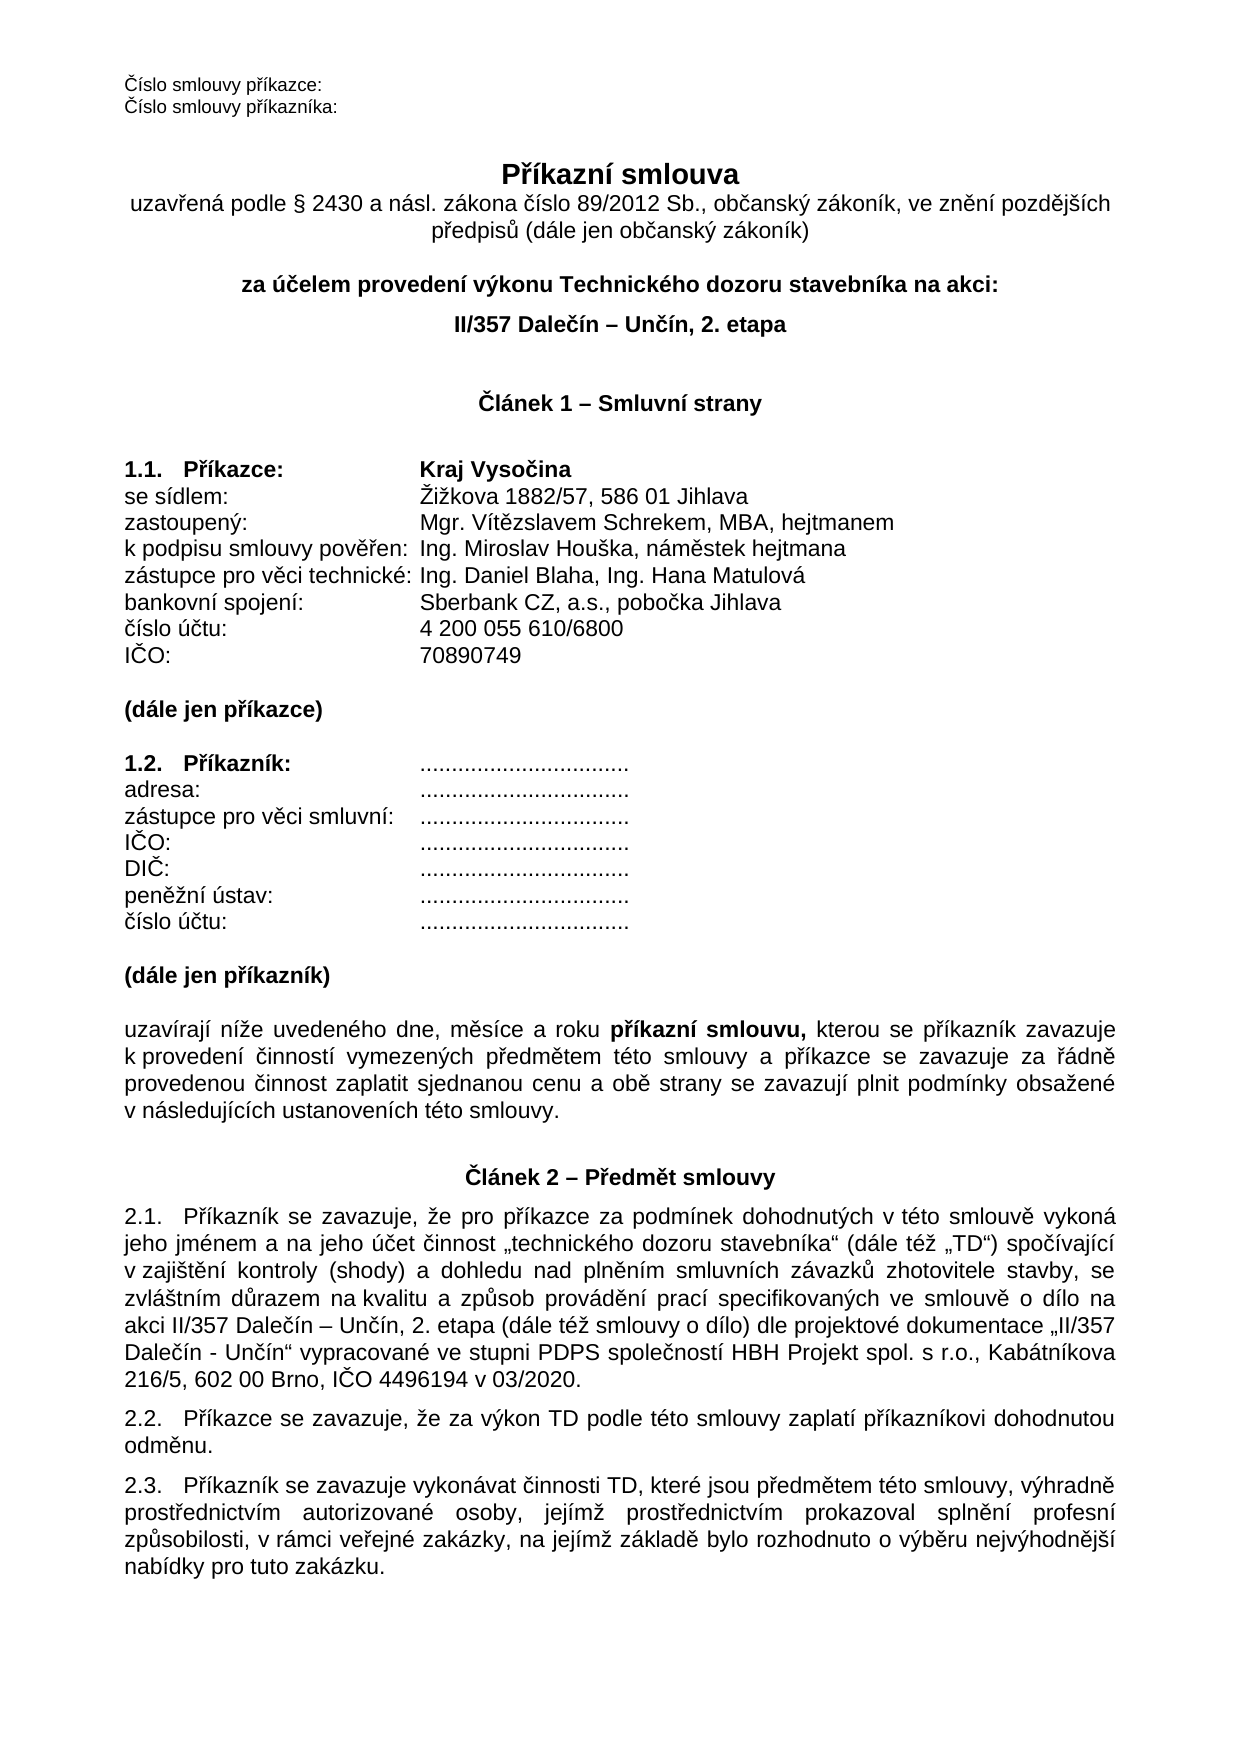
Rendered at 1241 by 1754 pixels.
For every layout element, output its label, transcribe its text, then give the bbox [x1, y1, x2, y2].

text uzavřená podle § 2430 a násl. zákona číslo 89/2012 Sb., občanský zákoník, ve znění pozdějších předpisů (dále jen občanský zákoník) [124, 190, 1116, 244]
text zástupce pro věci smluvní: ................................. [124, 803, 1116, 829]
text (dále jen příkazník) [124, 961, 1116, 988]
text zastoupený: Mgr. Vítězslavem Schrekem, MBA, hejtmanem [124, 509, 1116, 535]
text Článek 1 – Smluvní strany [124, 390, 1116, 417]
text k podpisu smlouvy pověřen: Ing. Miroslav Houška, náměstek hejtmana [124, 535, 1116, 562]
text zástupce pro věci technické: Ing. Daniel Blaha, Ing. Hana Matulová [124, 562, 1116, 589]
text II/357 Dalečín – Unčín, 2. etapa [124, 311, 1116, 338]
list Příkazník: ................................. [124, 750, 1116, 776]
text uzavírají níže uvedeného dne, měsíce a roku příkazní smlouvu, kterou se příkazník zavazuje k provedení činností vymezených předmětem této smlouvy a příkazce se zavazuje za řádně provedenou činnost zaplatit sjednanou cenu a obě strany se zavazují plnit podmínky obsažené v následujících ustanoveních této smlouvy. [124, 1016, 1116, 1124]
text IČO: ................................. [124, 829, 1116, 855]
text číslo účtu: 4 200 055 610/6800 [124, 615, 1116, 642]
subtitle Příkazní smlouva [124, 163, 1116, 190]
text DIČ: ................................. [124, 855, 1116, 882]
text IČO: 70890749 [124, 642, 1116, 669]
subtitle číslo účtu: ................................. [124, 908, 1116, 934]
text adresa: ................................. [124, 776, 1116, 803]
text za účelem provedení výkonu Technického dozoru stavebníka na akci: [124, 271, 1116, 298]
subtitle peněžní ústav: ................................. [124, 882, 1116, 908]
list Příkazník se zavazuje, že pro příkazce za podmínek dohodnutých v této smlouvě vykoná jeho jménem a na jeho účet činnost „technického dozoru stavebníka“ (dále též „TD“) spočívající v zajištění kontroly (shody) a dohledu nad plněním smluvních závazků zhotovitele stavby, se zvláštním důrazem na kvalitu a způsob provádění prací specifikovaných ve smlouvě o dílo na akci II/357 Dalečín – Unčín, 2. etapa (dále též smlouvy o dílo) dle projektové dokumentace „II/357 Dalečín - Unčín“ vypracované ve stupni PDPS společností HBH Projekt spol. s r.o., Kabátníkova 216/5, 602 00 Brno, IČO 4496194 v 03/2020. [124, 1203, 1116, 1393]
list Příkazce: Kraj Vysočina [124, 456, 1116, 483]
text (dále jen příkazce) [124, 696, 1116, 723]
text bankovní spojení: Sberbank CZ, a.s., pobočka Jihlava [124, 589, 1116, 615]
text Článek 2 – Předmět smlouvy [124, 1163, 1116, 1191]
list Příkazce se zavazuje, že za výkon TD podle této smlouvy zaplatí příkazníkovi dohodnutou odměnu. [124, 1405, 1116, 1459]
list Příkazník se zavazuje vykonávat činnosti TD, které jsou předmětem této smlouvy, výhradně prostřednictvím autorizované osoby, jejímž prostřednictvím prokazoval splnění profesní způsobilosti, v rámci veřejné zakázky, na jejímž základě bylo rozhodnuto o výběru nejvýhodnější nabídky pro tuto zakázku. [124, 1472, 1116, 1580]
text se sídlem: Žižkova 1882/57, 586 01 Jihlava [124, 483, 1116, 509]
